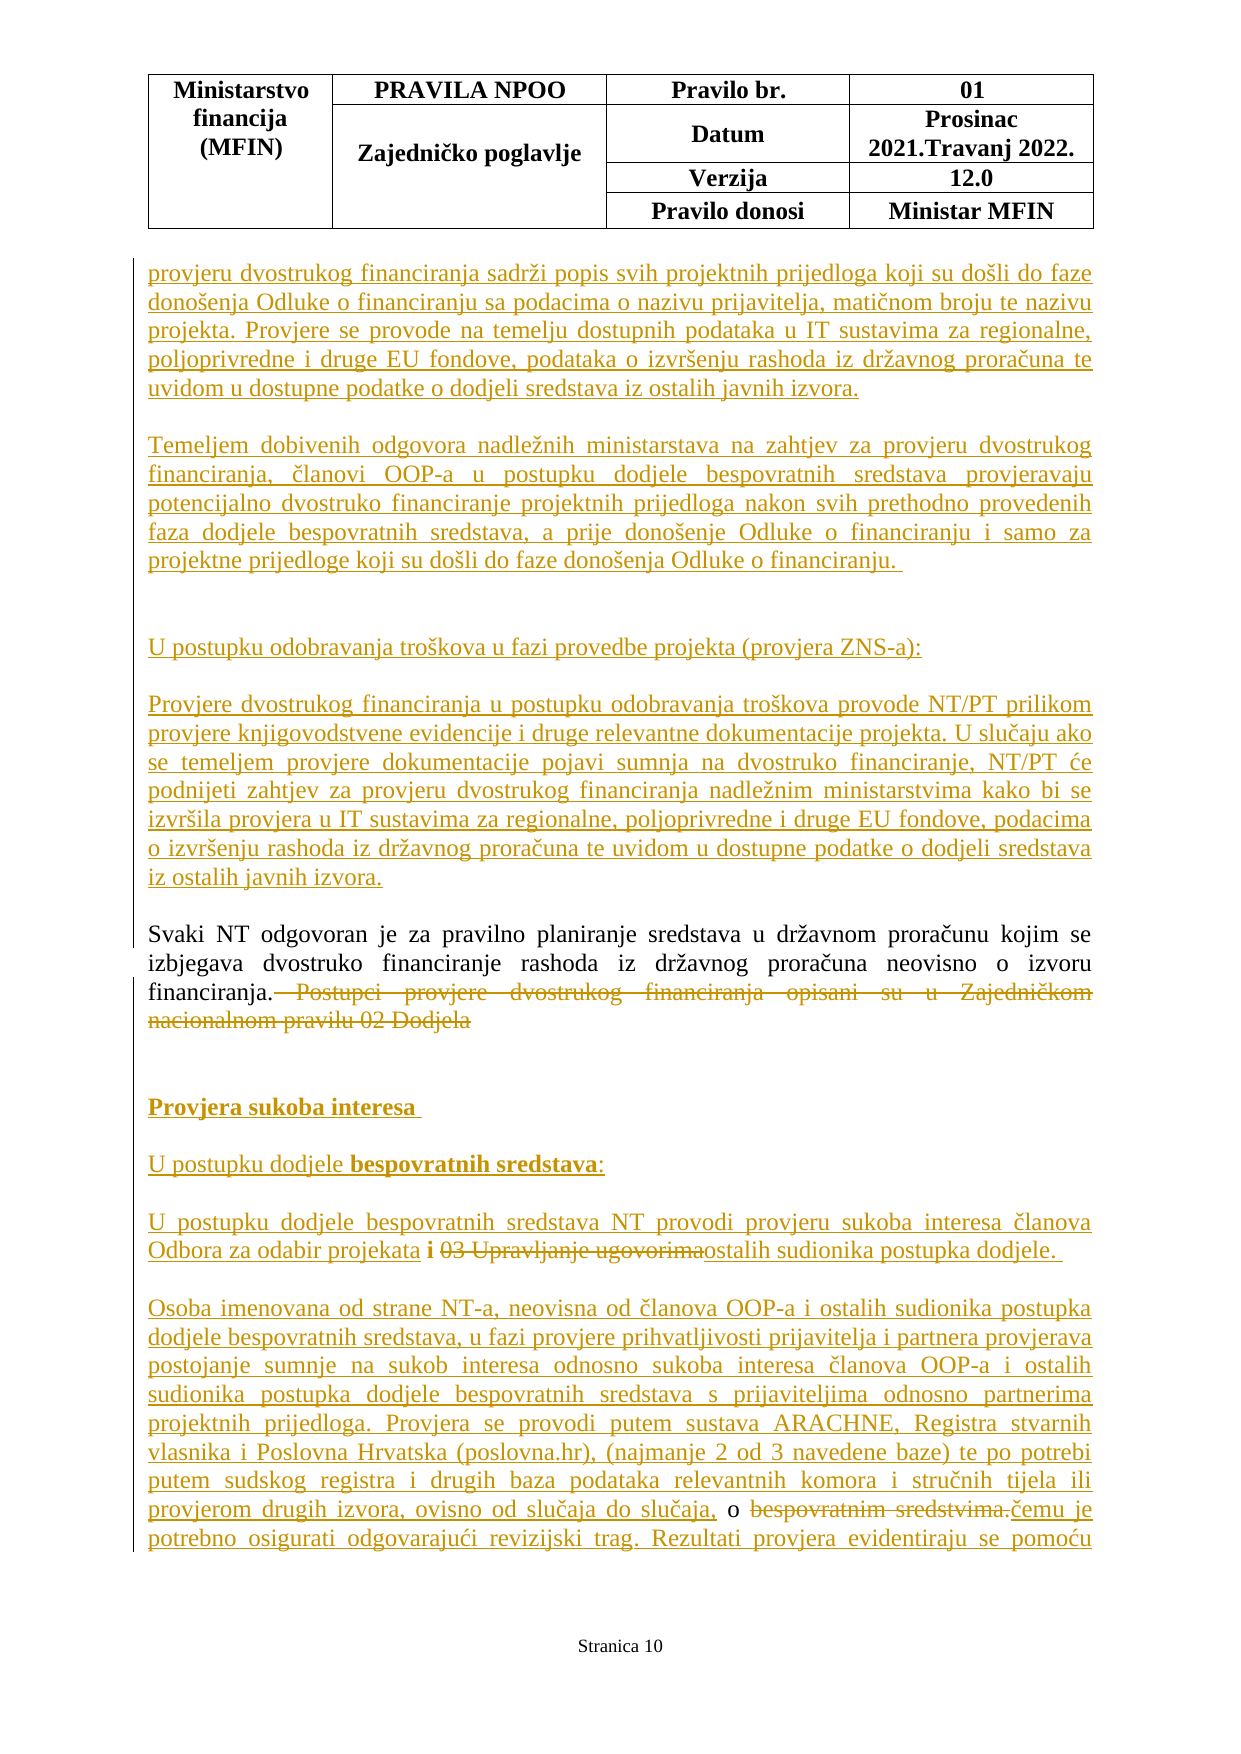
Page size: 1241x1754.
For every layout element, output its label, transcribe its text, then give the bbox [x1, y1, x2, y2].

text o [148, 1463, 1093, 1491]
text bespovratnih sredstava [148, 1236, 1093, 1264]
text Svaki NT odgovoran je za pravilno planiranje sredstava u državnom proračunu kojim se izbjegava dvostruko financiranje rashoda iz državnog proračuna neovisno o izvoru financiranja. [148, 1006, 1093, 1121]
text o [148, 1492, 1093, 1577]
text o [148, 1379, 1093, 1433]
text o [148, 1434, 1093, 1462]
text i [148, 1293, 1093, 1351]
